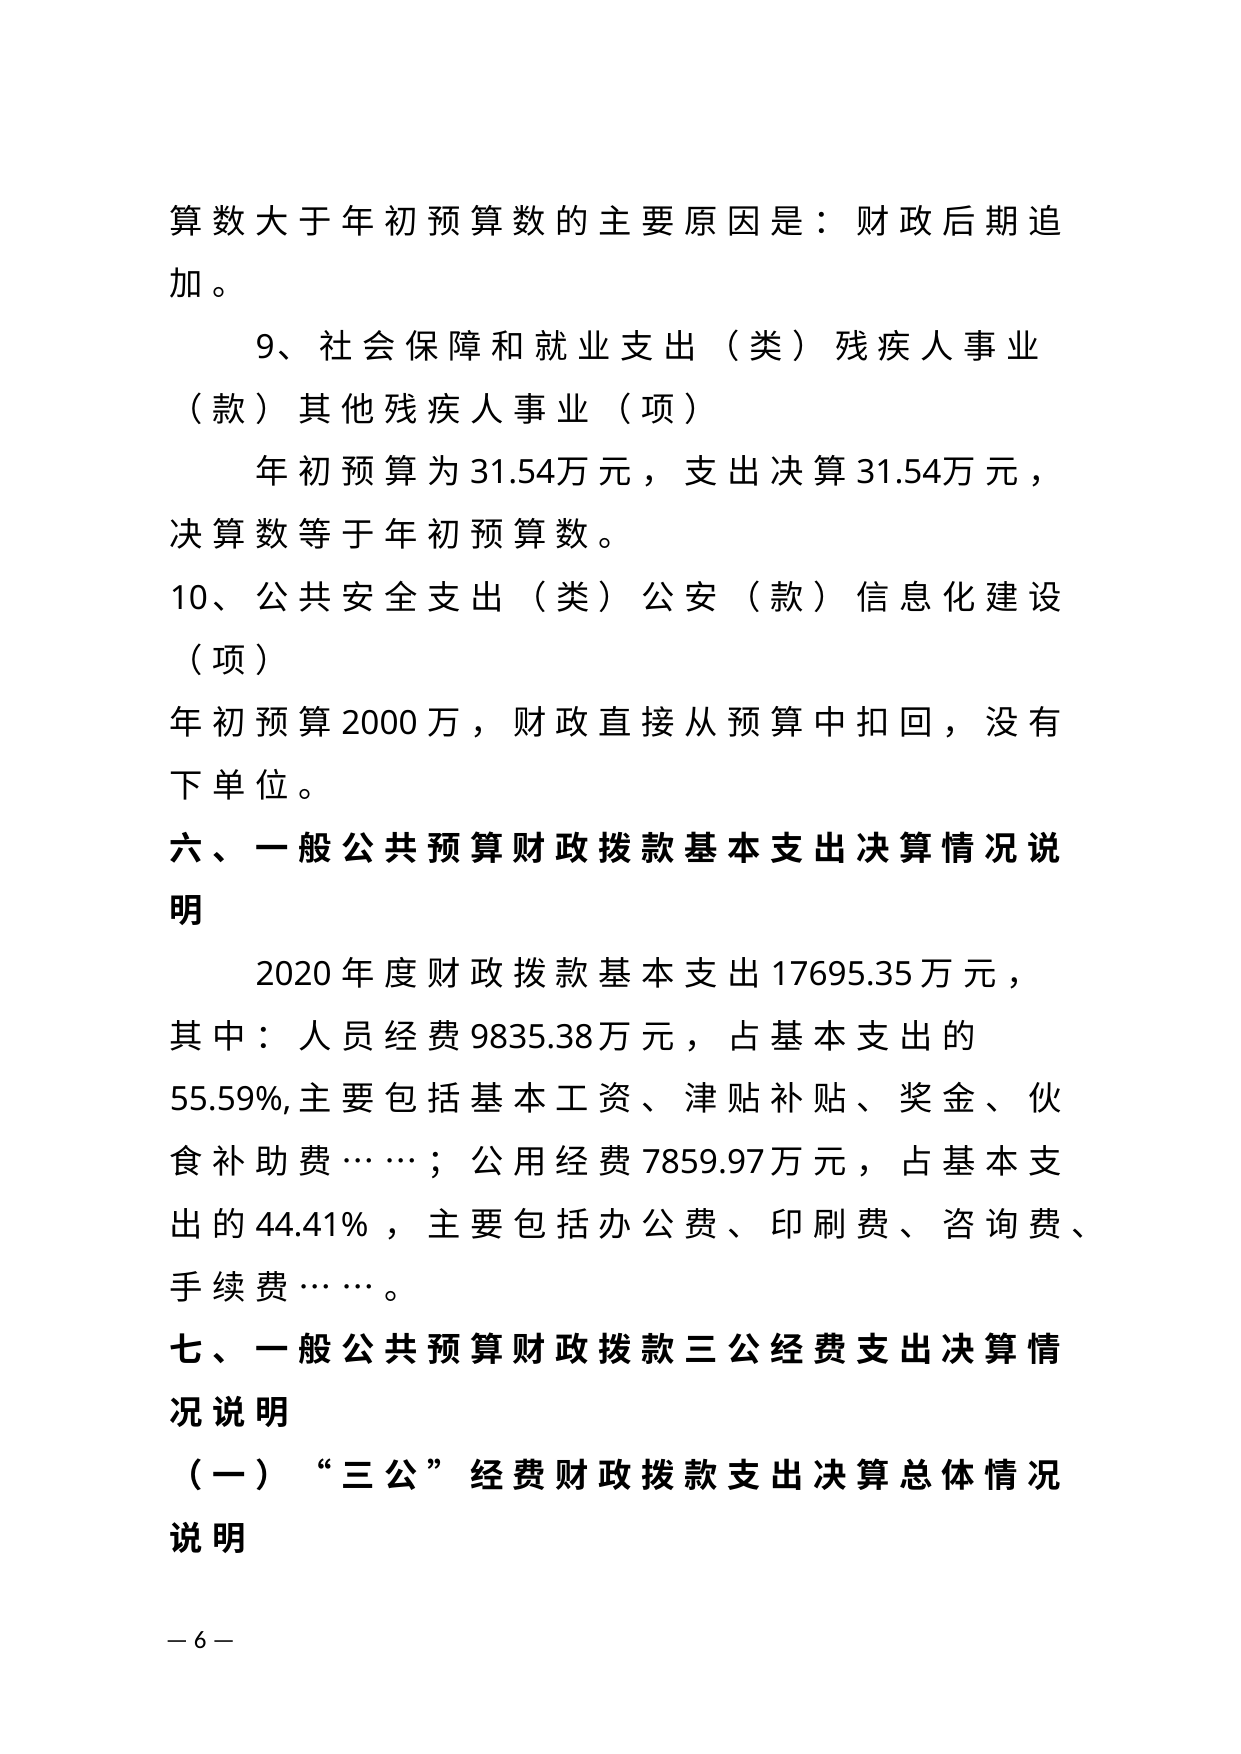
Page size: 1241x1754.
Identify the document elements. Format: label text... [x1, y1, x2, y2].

text 年初预算为31.54万元，支出决算31.54万元，决算数等于年初预算数。 [169, 438, 1071, 563]
text （一）“三公”经费财政拨款支出决算总体情况说明 [169, 1441, 1071, 1567]
text 2020年度财政拨款基本支出17695.35万元，其中：人员经费9835.38万元，占基本支出的55.59%,主要包括基本工资、津贴补贴、奖金、伙食补助费……；公用经费7859.97万元，占基本支出的44.41%，主要包括办公费、印刷费、咨询费、手续费……。 [169, 940, 1071, 1316]
text 六、一般公共预算财政拨款基本支出决算情况说明 [169, 814, 1071, 940]
list 9、社会保障和就业支出（类）残疾人事业（款）其他残疾人事业（项） [169, 313, 1071, 438]
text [169, 187, 1071, 313]
list 年初预算2000万，财政直接从预算中扣回，没有下单位。 [169, 689, 1071, 814]
text 七、一般公共预算财政拨款三公经费支出决算情况说明 [169, 1316, 1071, 1441]
list 公共安全支出（类）公安（款）信息化建设（项） [169, 563, 1071, 689]
